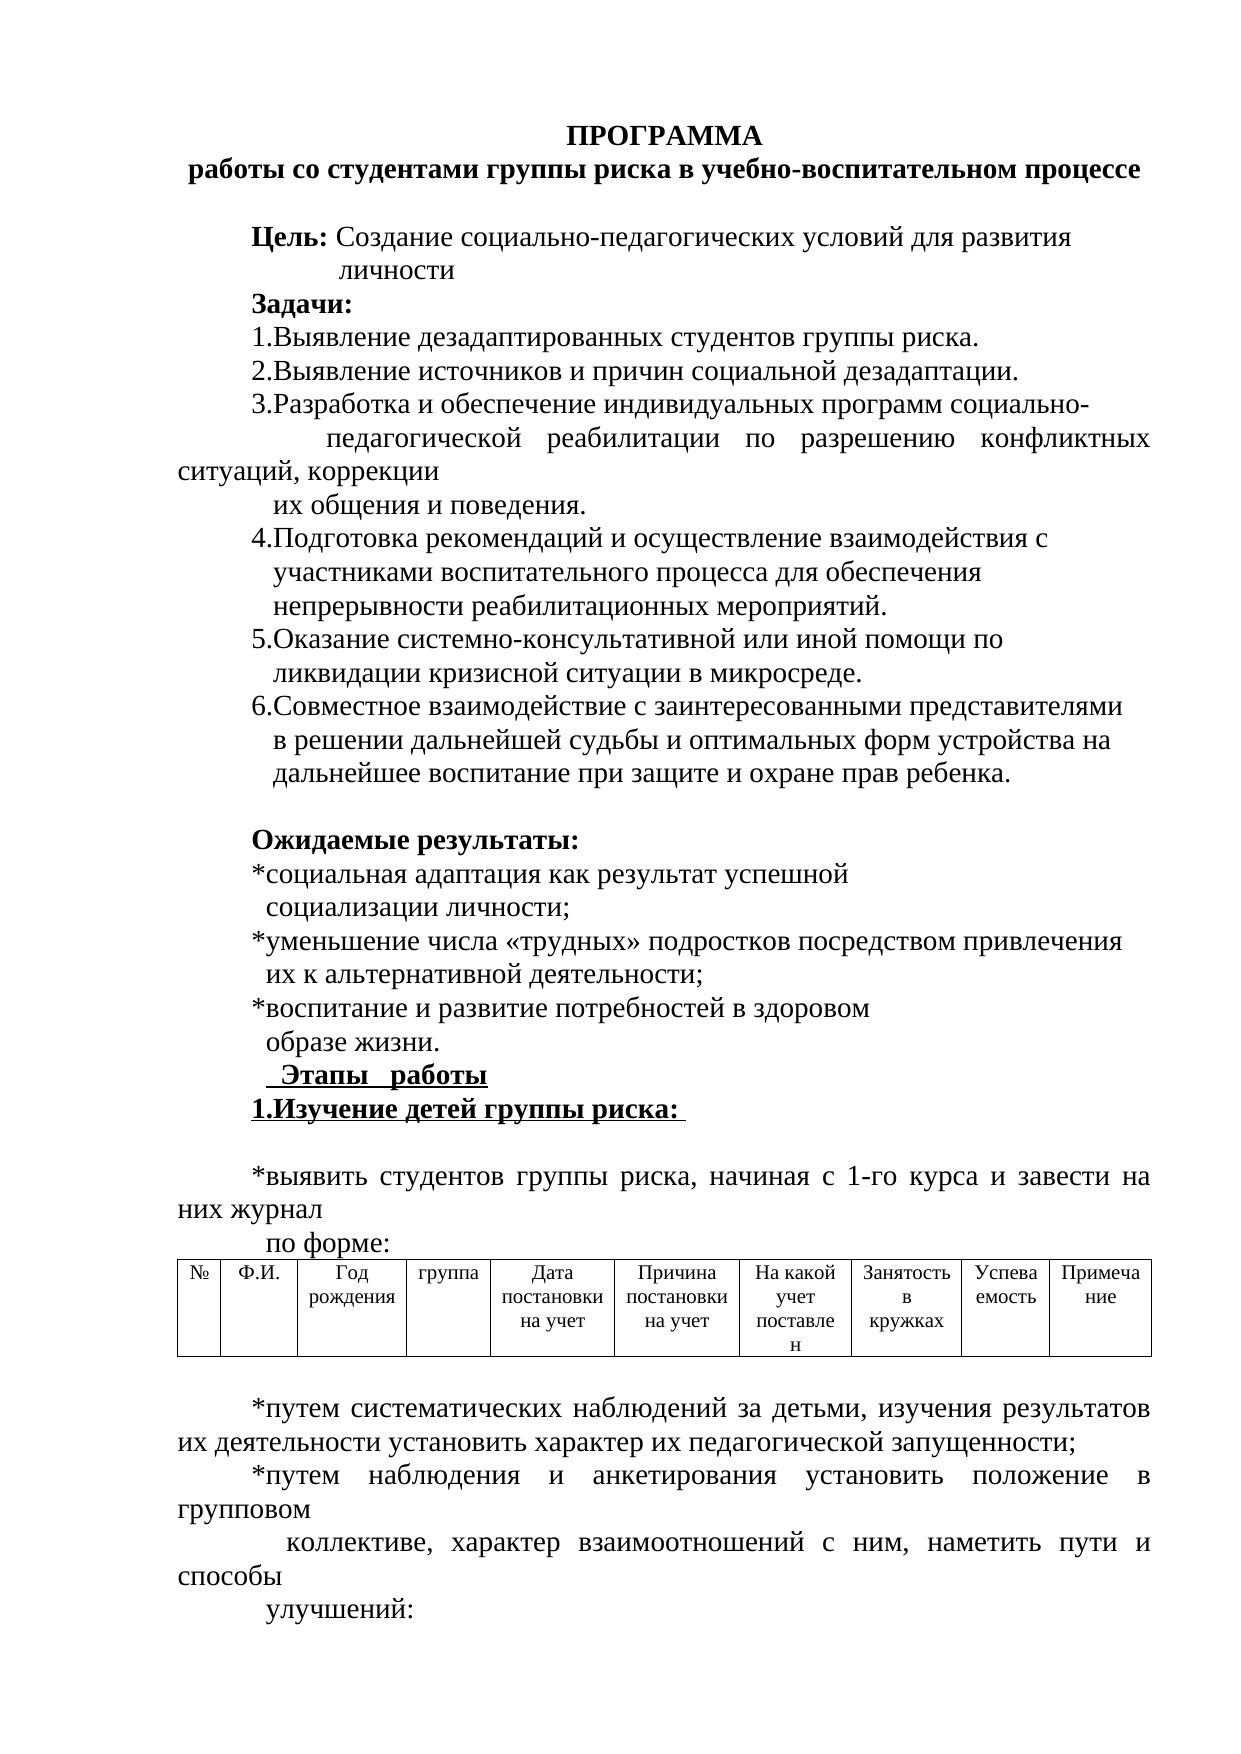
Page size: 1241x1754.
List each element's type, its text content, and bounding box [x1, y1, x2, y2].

text 1.Выявление дезадаптированных студентов группы риска. [177, 319, 1152, 353]
text их общения и поведения. [177, 487, 1152, 521]
table_header Примеча ние [1050, 1260, 1151, 1356]
text Ожидаемые результаты: [177, 822, 1152, 856]
text участниками воспитательного процесса для обеспечения [177, 554, 1152, 588]
table_header Успева емость [962, 1260, 1049, 1356]
text *уменьшение числа «трудных» подростков посредством привлечения [177, 923, 1152, 957]
text ликвидации кризисной ситуации в микросреде. [177, 655, 1152, 688]
text 5.Оказание системно-консультативной или иной помощи по [177, 621, 1152, 655]
table_header Дата постановки на учет [491, 1260, 614, 1356]
text 6.Совместное взаимодействие с заинтересованными представителями [177, 688, 1152, 722]
table_header Занятость в кружках [852, 1260, 961, 1356]
text педагогической реабилитации по разрешению конфликтных ситуаций, коррекции [177, 420, 1152, 487]
table_header На какой учет поставлен [740, 1260, 851, 1356]
text Цель: Создание социально-педагогических условий для развития [177, 219, 1152, 252]
text 4.Подготовка рекомендаций и осуществление взаимодействия с [177, 521, 1152, 554]
text по форме: [177, 1225, 1152, 1258]
text дальнейшее воспитание при защите и охране прав ребенка. [177, 755, 1152, 789]
text социализации личности; [177, 889, 1152, 923]
table_header Ф.И. [221, 1260, 297, 1356]
table_header № [178, 1260, 220, 1356]
table_header группа [407, 1260, 490, 1356]
text непрерывности реабилитационных мероприятий. [177, 588, 1152, 621]
table_header Причина постановки на учет [615, 1260, 739, 1356]
text личности [177, 252, 1152, 286]
text Задачи: [177, 286, 1152, 319]
text *социальная адаптация как результат успешной [177, 856, 1152, 889]
text 2.Выявление источников и причин социальной дезадаптации. [177, 353, 1152, 386]
text в решении дальнейшей судьбы и оптимальных форм устройства на [177, 722, 1152, 755]
text *воспитание и развитие потребностей в здоровом [177, 990, 1152, 1024]
text *путем систематических наблюдений за детьми, изучения результатов их деятельности установить характер их педагогической запущенности; [177, 1390, 1152, 1457]
text *путем наблюдения и анкетирования установить положение в групповом [177, 1457, 1152, 1524]
text *выявить студентов группы риска, начиная с 1-го курса и завести на них журнал [177, 1158, 1152, 1225]
text улучшений: [133, 1592, 1152, 1625]
text образе жизни. [177, 1024, 1152, 1057]
text 3.Разработка и обеспечение индивидуальных программ социально- [177, 386, 1152, 420]
text работы со студентами группы риска в учебно-воспитательном процессе [177, 152, 1152, 185]
text их к альтернативной деятельности; [177, 957, 1152, 990]
table_header Год рождения [298, 1260, 406, 1356]
text Этапы работы [177, 1057, 1152, 1091]
text коллективе, характер взаимоотношений с ним, наметить пути и способы [177, 1524, 1152, 1592]
text ПРОГРАММА [177, 118, 1152, 152]
text 1.Изучение детей группы риска: [177, 1091, 1152, 1124]
